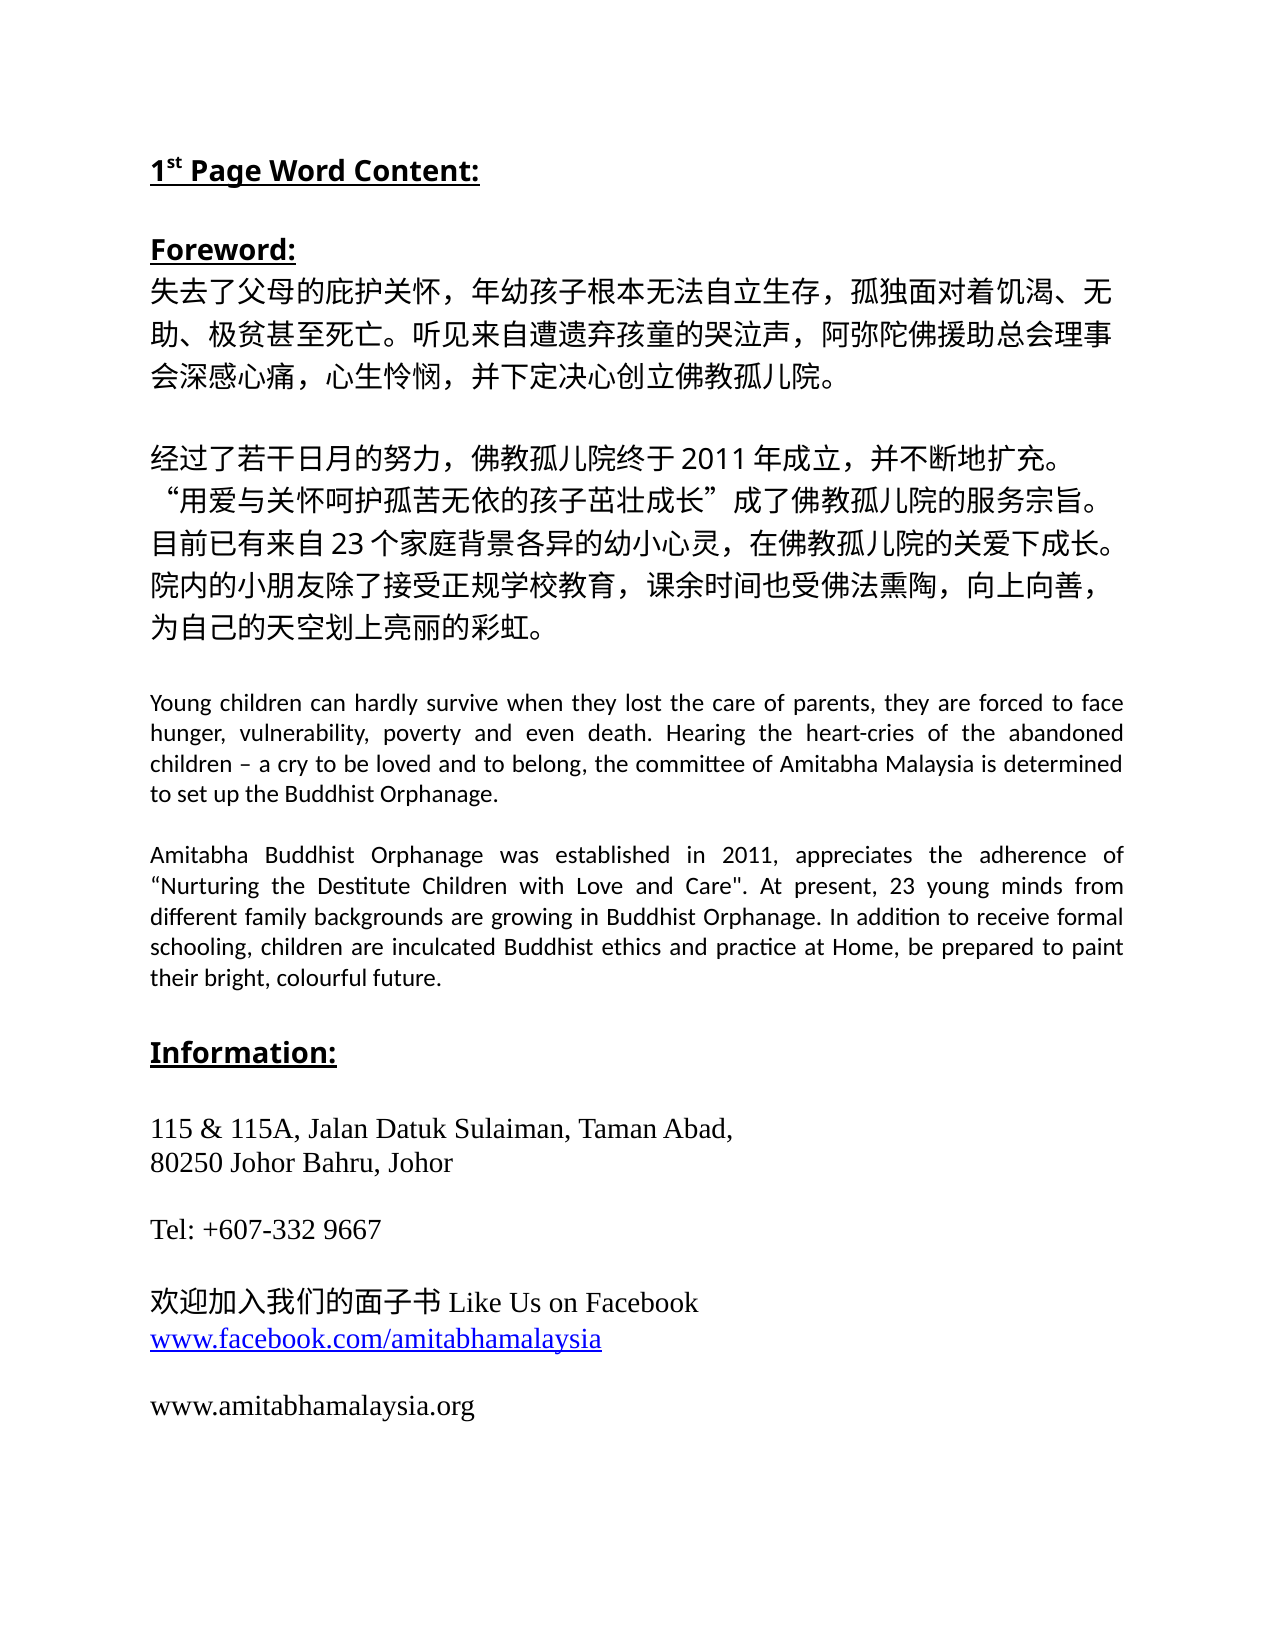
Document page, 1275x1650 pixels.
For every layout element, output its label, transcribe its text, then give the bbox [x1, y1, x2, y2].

text 经过了若干日月的努力，佛教孤儿院终于2011年成立，并不断地扩充。“用爱与关怀呵护孤苦无依的孩子茁壮成长”成了佛教孤儿院的服务宗旨。目前已有来自23个家庭背景各异的幼小心灵，在佛教孤儿院的关爱下成长。院内的小朋友除了接受正规学校教育，课余时间也受佛法熏陶，向上向善，为自己的天空划上亮丽的彩虹。 [150, 436, 1125, 647]
text 欢迎加入我们的面子书 Like Us on Facebook [150, 1279, 1125, 1321]
text 115 & 115A, Jalan Datuk Sulaiman, Taman Abad, [150, 1111, 1125, 1145]
text Foreword: [150, 229, 1125, 269]
text 1st Page Word Content: [150, 150, 1125, 190]
text www.amitabhamalaysia.org [150, 1388, 1125, 1422]
text 80250 Johor Bahru, Johor [150, 1145, 1125, 1178]
text Amitabha Buddhist Orphanage was established in 2011, appreciates the adherence of “Nurturing the Destitute Children with Love and Care". At present, 23 young minds from different family backgrounds are growing in Buddhist Orphanage. In addition to receive formal schooling, children are inculcated Buddhist ethics and practice at Home, be prepared to paint their bright, colourful future. [150, 839, 1125, 992]
text Tel: +607-332 9667 [150, 1212, 1125, 1245]
text www.facebook.com/amitabhamalaysia [150, 1321, 1125, 1355]
text Young children can hardly survive when they lost the care of parents, they are forced to face hunger, vulnerability, poverty and even death. Hearing the heart-cries of the abandoned children – a cry to be loved and to belong, the committee of Amitabha Malaysia is determined to set up the Buddhist Orphanage. [150, 687, 1125, 809]
text 失去了父母的庇护关怀，年幼孩子根本无法自立生存，孤独面对着饥渴、无助、极贫甚至死亡。听见来自遭遗弃孩童的哭泣声，阿弥陀佛援助总会理事会深感心痛，心生怜悯，并下定决心创立佛教孤儿院。 [150, 269, 1125, 396]
text Information: [150, 1032, 1125, 1072]
